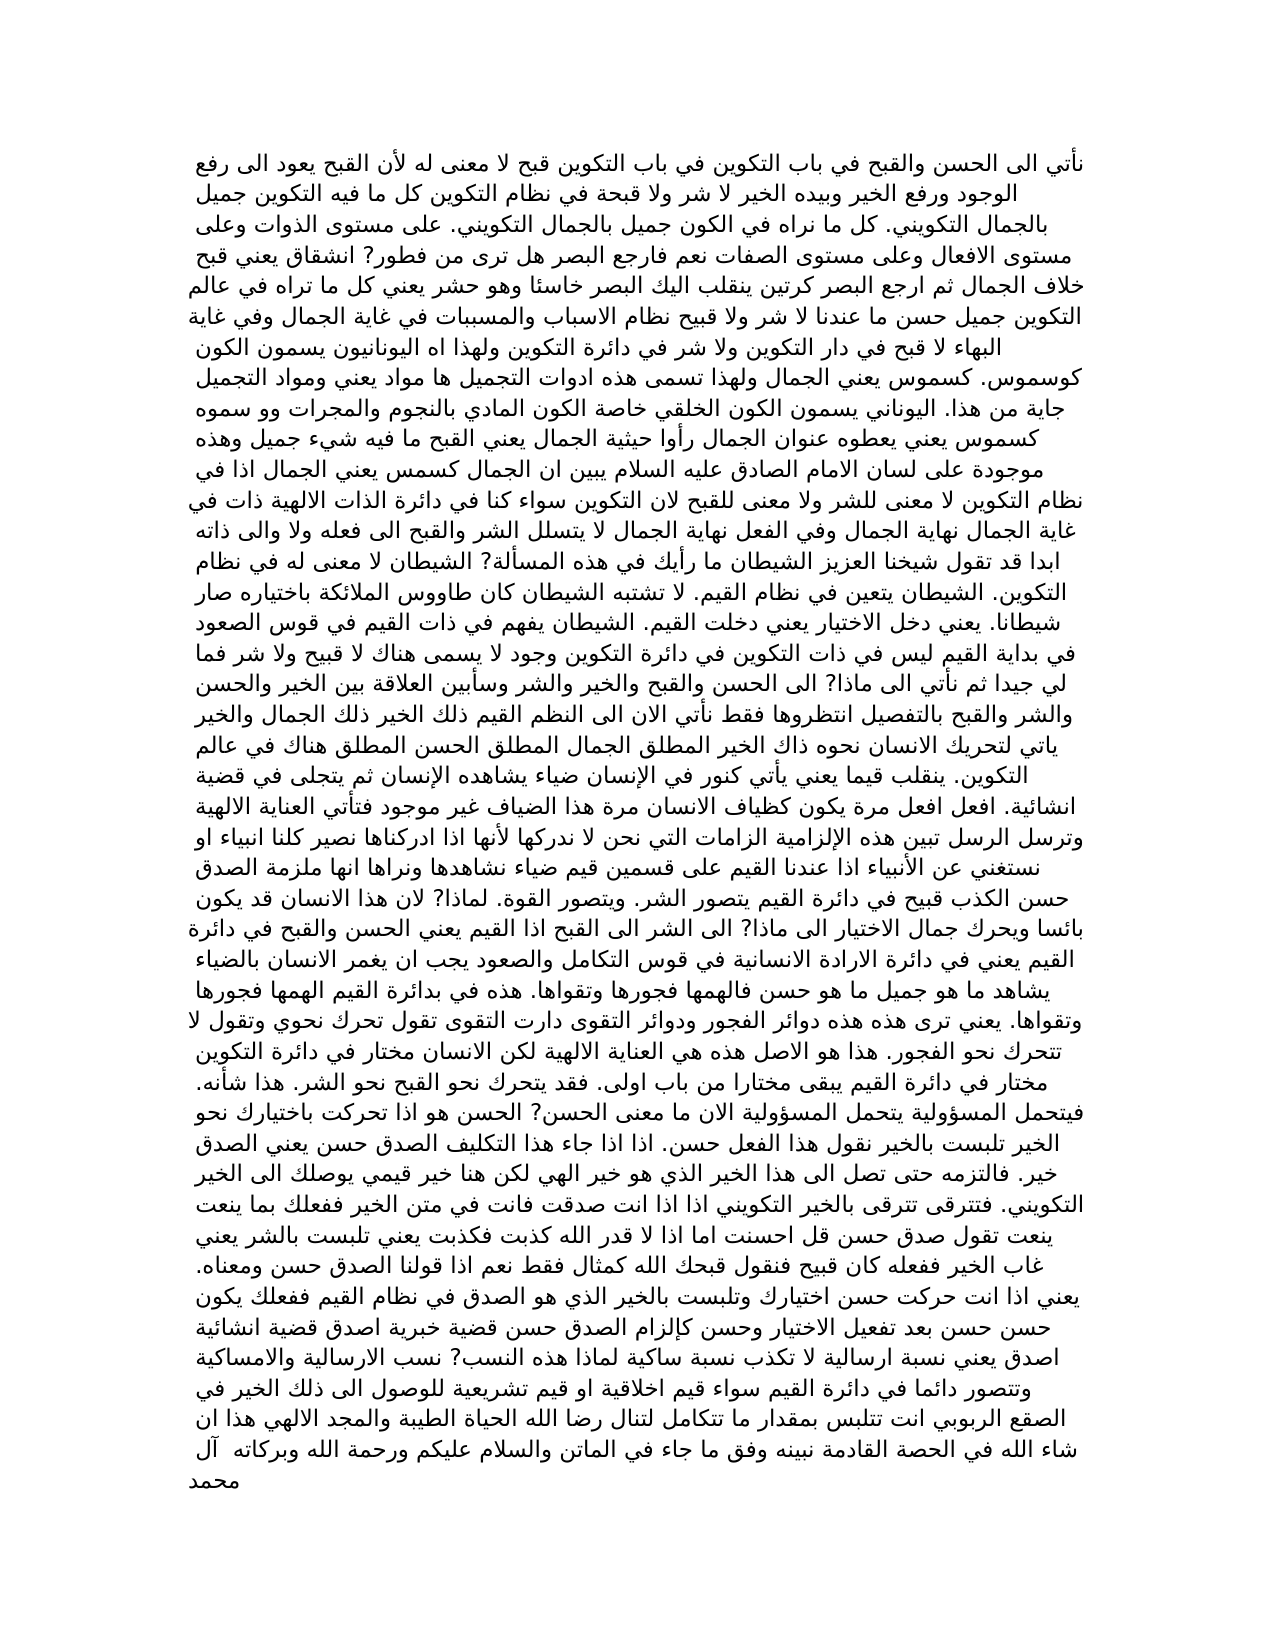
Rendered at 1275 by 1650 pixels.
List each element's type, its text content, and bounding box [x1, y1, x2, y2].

text نأتي الى الحسن والقبح في باب التكوين في باب التكوين قبح لا معنى له لأن القبح يعود الى رفع الوجود ورفع الخير وبيده الخير لا شر ولا قبحة في نظام التكوين كل ما فيه التكوين جميل بالجمال التكويني. كل ما نراه في الكون جميل بالجمال التكويني. على مستوى الذوات وعلى مستوى الافعال وعلى مستوى الصفات نعم فارجع البصر هل ترى من فطور? انشقاق يعني قبح خلاف الجمال ثم ارجع البصر كرتين ينقلب اليك البصر خاسئا وهو حشر يعني كل ما تراه في عالم التكوين جميل حسن ما عندنا لا شر ولا قبيح نظام الاسباب والمسببات في غاية الجمال وفي غاية البهاء لا قبح في دار التكوين ولا شر في دائرة التكوين ولهذا اه اليونانيون يسمون الكون كوسموس. كسموس يعني الجمال ولهذا تسمى هذه ادوات التجميل ها مواد يعني ومواد التجميل جاية من هذا. اليوناني يسمون الكون الخلقي خاصة الكون المادي بالنجوم والمجرات وو سموه كسموس يعني يعطوه عنوان الجمال رأوا حيثية الجمال يعني القبح ما فيه شيء جميل وهذه موجودة على لسان الامام الصادق عليه السلام يبين ان الجمال كسمس يعني الجمال اذا في نظام التكوين لا معنى للشر ولا معنى للقبح لان التكوين سواء كنا في دائرة الذات الالهية ذات في غاية الجمال نهاية الجمال وفي الفعل نهاية الجمال لا يتسلل الشر والقبح الى فعله ولا والى ذاته ابدا قد تقول شيخنا العزيز الشيطان ما رأيك في هذه المسألة? الشيطان لا معنى له في نظام التكوين. الشيطان يتعين في نظام القيم. لا تشتبه الشيطان كان طاووس الملائكة باختياره صار شيطانا. يعني دخل الاختيار يعني دخلت القيم. الشيطان يفهم في ذات القيم في قوس الصعود في بداية القيم ليس في ذات التكوين في دائرة التكوين وجود لا يسمى هناك لا قبيح ولا شر فما لي جيدا ثم نأتي الى ماذا? الى الحسن والقبح والخير والشر وسأبين العلاقة بين الخير والحسن والشر والقبح بالتفصيل انتظروها فقط نأتي الان الى النظم القيم ذلك الخير ذلك الجمال والخير ياتي لتحريك الانسان نحوه ذاك الخير المطلق الجمال المطلق الحسن المطلق هناك في عالم التكوين. ينقلب قيما يعني يأتي كنور في الإنسان ضياء يشاهده الإنسان ثم يتجلى في قضية انشائية. افعل افعل مرة يكون كظياف الانسان مرة هذا الضياف غير موجود فتأتي العناية الالهية وترسل الرسل تبين هذه الإلزامية الزامات التي نحن لا ندركها لأنها اذا ادركناها نصير كلنا انبياء او نستغني عن الأنبياء اذا عندنا القيم على قسمين قيم ضياء نشاهدها ونراها انها ملزمة الصدق حسن الكذب قبيح في دائرة القيم يتصور الشر. ويتصور القوة. لماذا? لان هذا الانسان قد يكون بائسا ويحرك جمال الاختيار الى ماذا? الى الشر الى القبح اذا القيم يعني الحسن والقبح في دائرة القيم يعني في دائرة الارادة الانسانية في قوس التكامل والصعود يجب ان يغمر الانسان بالضياء يشاهد ما هو جميل ما هو حسن فالهمها فجورها وتقواها. هذه في بدائرة القيم الهمها فجورها وتقواها. يعني ترى هذه هذه دوائر الفجور ودوائر التقوى دارت التقوى تقول تحرك نحوي وتقول لا تتحرك نحو الفجور. هذا هو الاصل هذه هي العناية الالهية لكن الانسان مختار في دائرة التكوين مختار في دائرة القيم يبقى مختارا من باب اولى. فقد يتحرك نحو القبح نحو الشر. هذا شأنه. فيتحمل المسؤولية يتحمل المسؤولية الان ما معنى الحسن? الحسن هو اذا تحركت باختيارك نحو الخير تلبست بالخير نقول هذا الفعل حسن. اذا اذا جاء هذا التكليف الصدق حسن يعني الصدق خير. فالتزمه حتى تصل الى هذا الخير الذي هو خير الهي لكن هنا خير قيمي يوصلك الى الخير التكويني. فتترقى تترقى بالخير التكويني اذا اذا انت صدقت فانت في متن الخير ففعلك بما ينعت ينعت تقول صدق حسن قل احسنت اما اذا لا قدر الله كذبت فكذبت يعني تلبست بالشر يعني غاب الخير ففعله كان قبيح فنقول قبحك الله كمثال فقط نعم اذا قولنا الصدق حسن ومعناه. يعني اذا انت حركت حسن اختيارك وتلبست بالخير الذي هو الصدق في نظام القيم ففعلك يكون حسن حسن بعد تفعيل الاختيار وحسن كإلزام الصدق حسن قضية خبرية اصدق قضية انشائية اصدق يعني نسبة ارسالية لا تكذب نسبة ساكية لماذا هذه النسب? نسب الارسالية والامساكية وتتصور دائما في دائرة القيم سواء قيم اخلاقية او قيم تشريعية للوصول الى ذلك الخير في الصقع الربوبي انت تتلبس بمقدار ما تتكامل لتنال رضا الله الحياة الطيبة والمجد الالهي هذا ان شاء الله في الحصة القادمة نبينه وفق ما جاء في الماتن والسلام عليكم ورحمة الله وبركاته آل محمد [187, 150, 1087, 1493]
